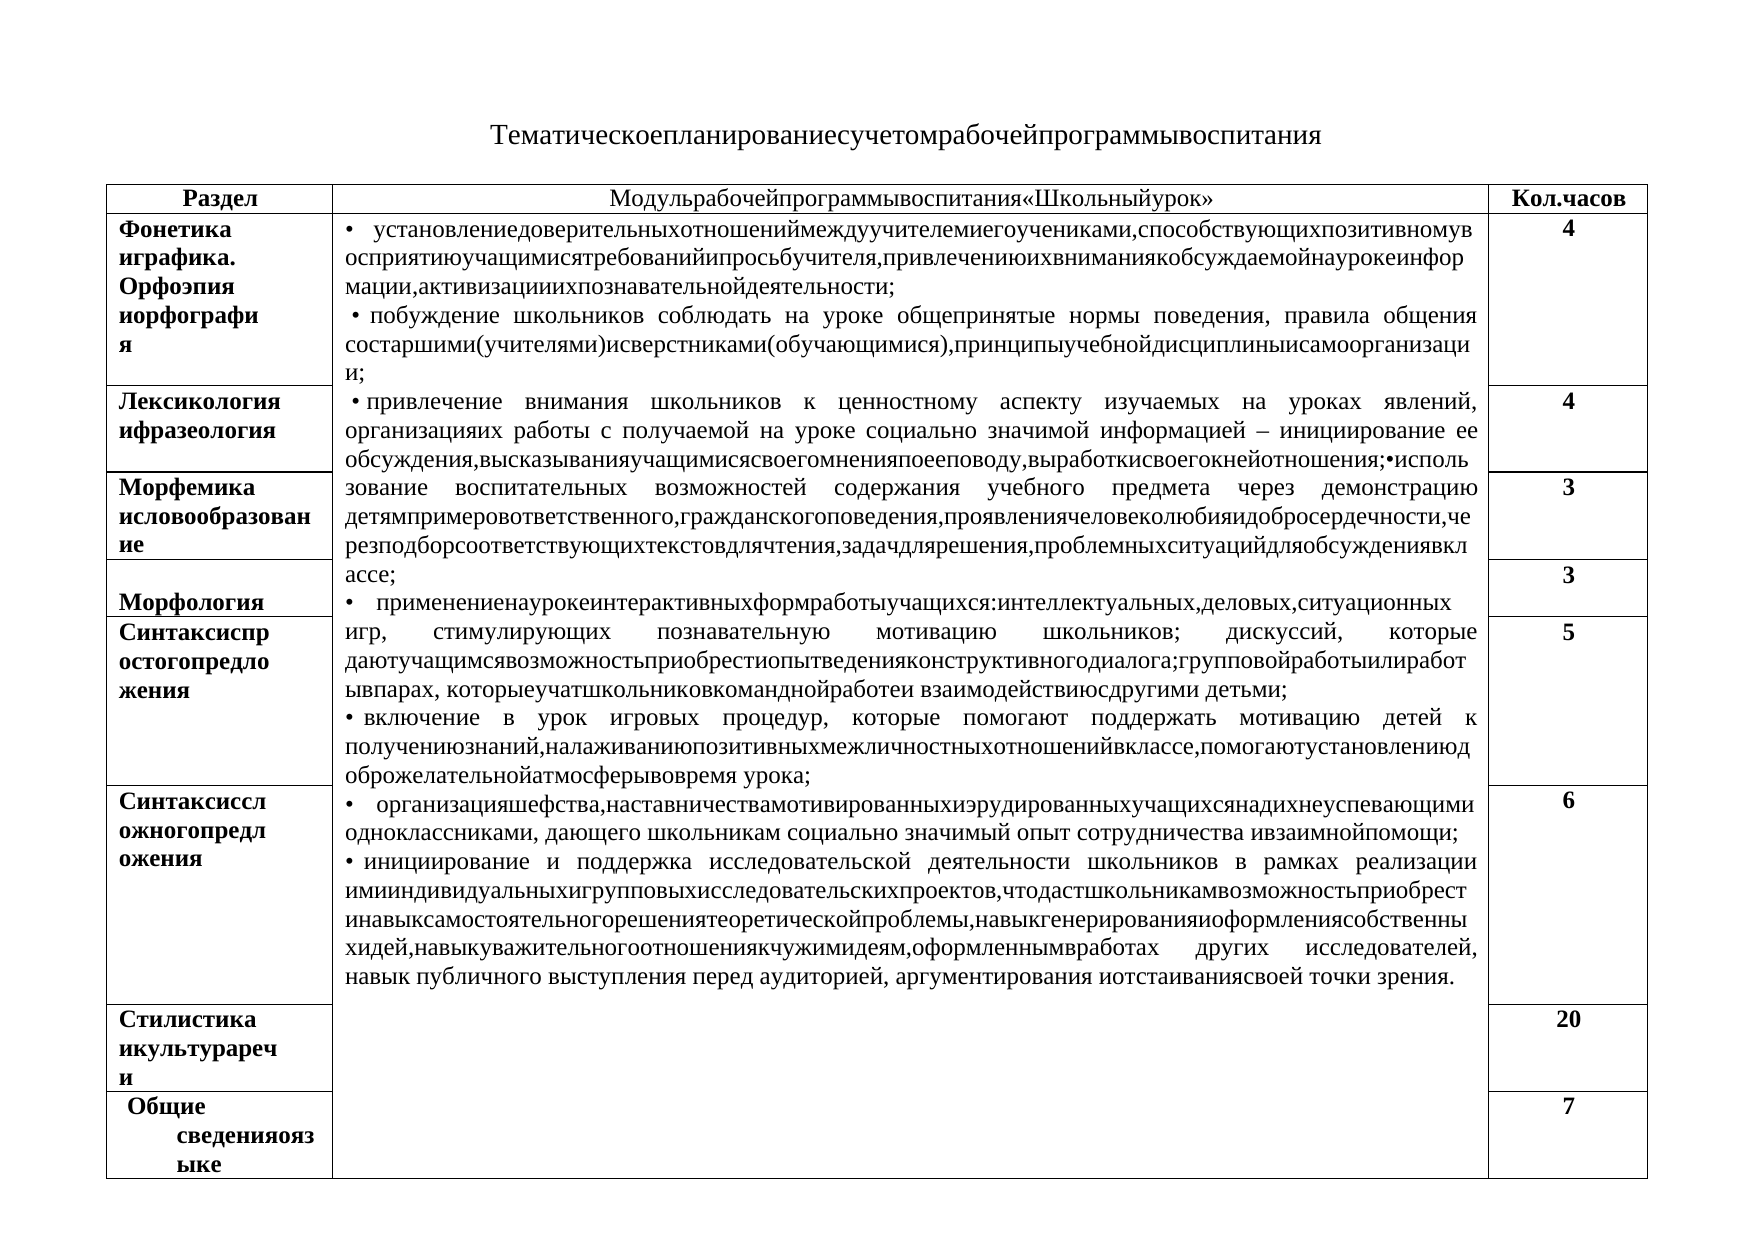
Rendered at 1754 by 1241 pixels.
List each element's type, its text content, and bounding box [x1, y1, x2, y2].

table_cell Общие сведенияоязыке [107, 1092, 332, 1178]
table_cell Морфология [107, 560, 332, 616]
table_cell Синтаксиспростогопредложения [107, 617, 332, 785]
table_header Модульрабочейпрограммывоспитания«Школьныйурок» [333, 185, 1488, 213]
table_cell 4 [1489, 386, 1647, 471]
table_cell Синтаксиссложногопредложения [107, 786, 332, 1003]
table_cell Морфемика исловообразование [107, 473, 332, 559]
table_cell 3 [1489, 473, 1647, 559]
table_header Раздел [107, 185, 332, 213]
table_cell установлениедоверительныхотношениймеждуучителемиегоучениками,способствующихпозитивномувосприятиюучащимисятребованийипросьбучителя,привлечениюихвниманиякобсуждаемойнаурокеинформации,активизацииихпознавательнойдеятельности; побуждение школьников соблюдать на уроке общепринятые нормы поведения, правила общения состаршими(учителями)исверстниками(обучающимися),принципыучебнойдисциплиныисамоорганизации; привлечение внимания школьников к ценностному аспекту изучаемых на уроках явлений, организацияих работы с получаемой на уроке социально значимой информацией – инициирование ее обсуждения,высказыванияучащимисясвоегомненияпоееповоду,выработкисвоегокнейотношения;•использование воспитательных возможностей содержания учебного предмета через демонстрацию детямпримеровответственного,гражданскогоповедения,проявлениячеловеколюбияидобросердечности,черезподборсоответствующихтекстовдлячтения,задачдлярешения,проблемныхситуацийдляобсуждениявклассе; применениенаурокеинтерактивныхформработыучащихся:интеллектуальных,деловых,ситуационных игр, стимулирующих познавательную мотивацию школьников; дискуссий, которые даютучащимсявозможностьприобрестиопытведенияконструктивногодиалога;групповойработыилиработывпарах, которыеучатшкольниковкоманднойработеи взаимодействиюсдругими детьми; включение в урок игровых процедур, которые помогают поддержать мотивацию детей к получениюзнаний,налаживаниюпозитивныхмежличностныхотношенийвклассе,помогаютустановлениюдоброжелательнойатмосферывовремя урока; организацияшефства,наставничествамотивированныхиэрудированныхучащихсянадихнеуспевающими одноклассниками, дающего школьникам социально значимый опыт сотрудничества ивзаимнойпомощи; инициирование и поддержка исследовательской деятельности школьников в рамках реализации имииндивидуальныхигрупповыхисследовательскихпроектов,чтодастшкольникамвозможностьприобрестинавыксамостоятельногорешениятеоретическойпроблемы,навыкгенерированияиоформлениясобственныхидей,навыкуважительногоотношениякчужимидеям,оформленнымвработах других исследователей, навык публичного выступления перед аудиторией, аргументирования иотстаиваниясвоей точки зрения. [333, 214, 1488, 1178]
table_cell 7 [1489, 1092, 1647, 1178]
table_cell 4 [1489, 214, 1647, 385]
text Тематическоепланированиесучетомрабочейпрограммывоспитания [117, 117, 1695, 150]
table_cell Лексикология ифразеология [107, 386, 332, 471]
table_cell Стилистика икультураречи [107, 1005, 332, 1091]
table_cell 3 [1489, 560, 1647, 616]
table_cell 20 [1489, 1005, 1647, 1091]
table_cell 6 [1489, 786, 1647, 1003]
table_header Кол.часов [1489, 185, 1647, 213]
table_cell 5 [1489, 617, 1647, 785]
table_cell Фонетика играфика. Орфоэпия иорфография [107, 214, 332, 385]
